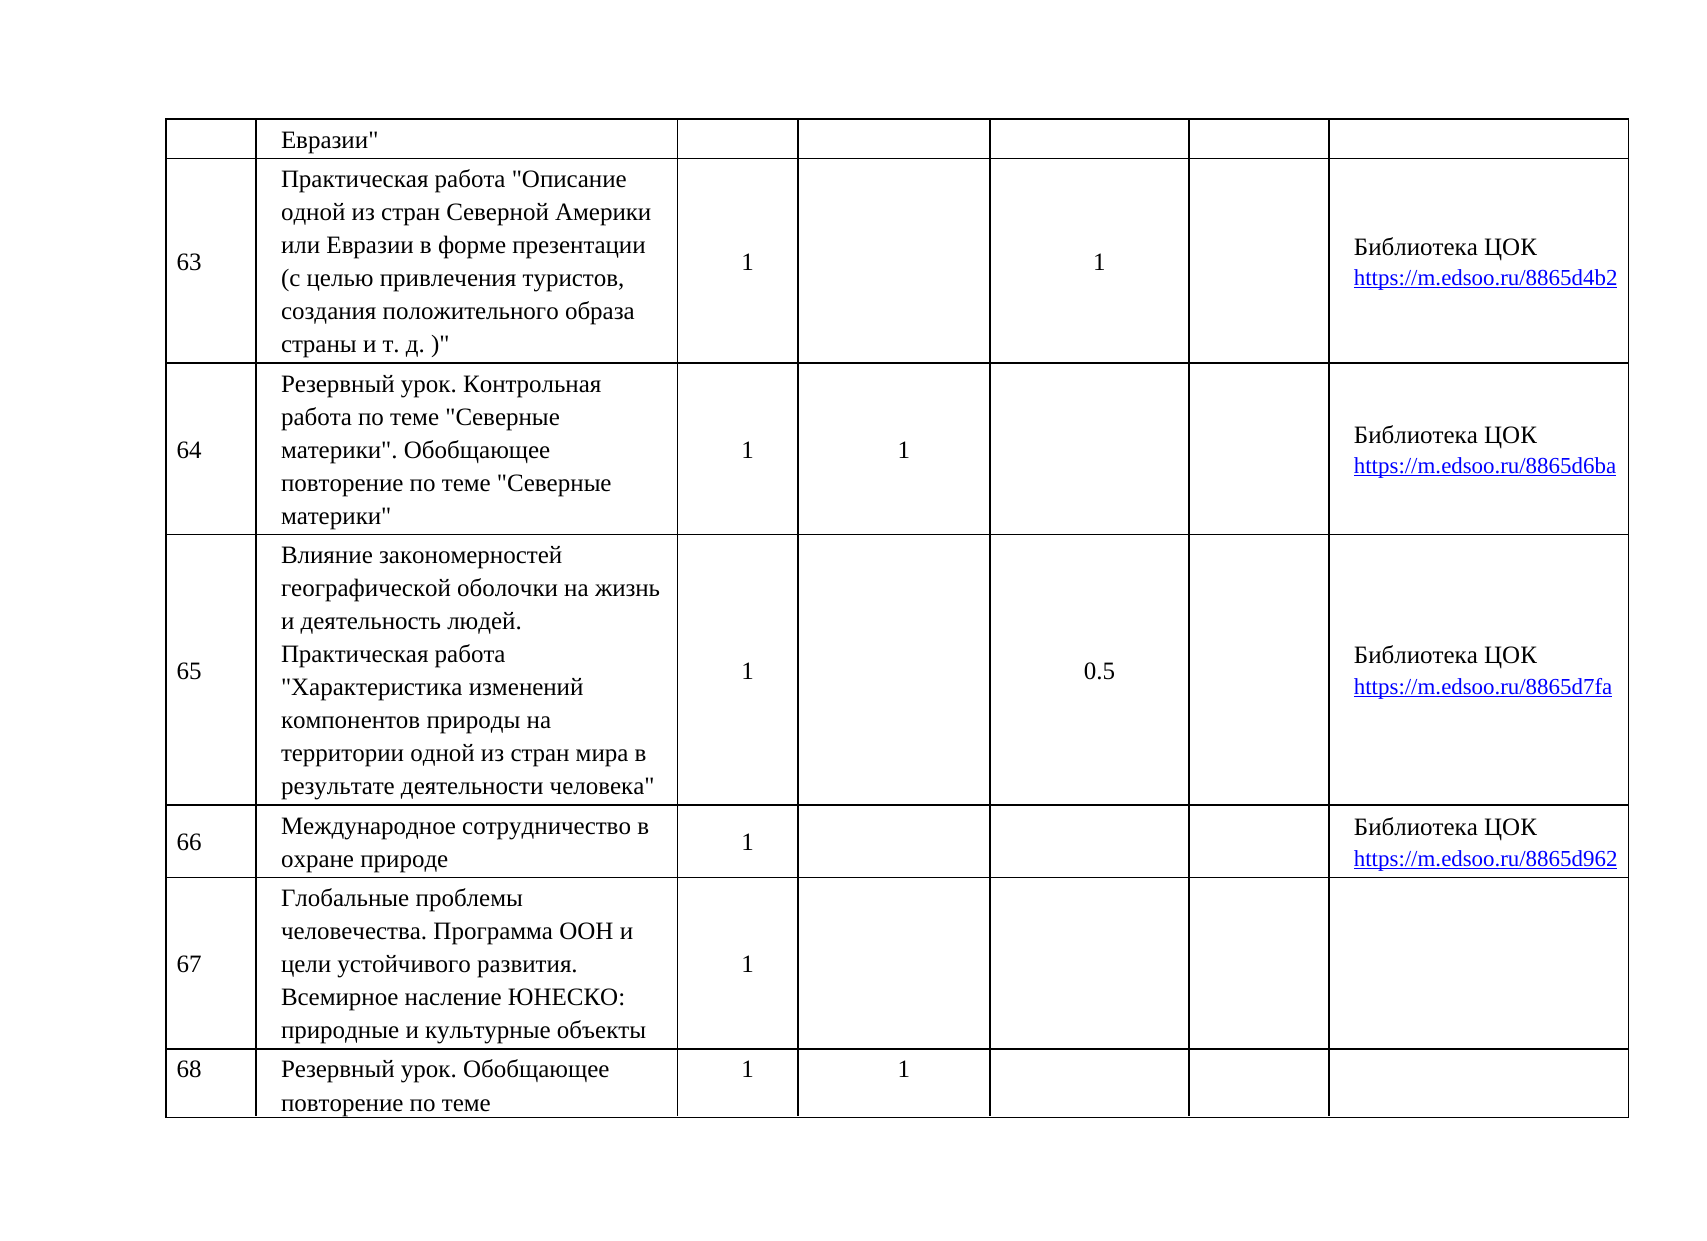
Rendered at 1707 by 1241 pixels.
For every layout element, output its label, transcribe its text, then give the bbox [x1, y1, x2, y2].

table_cell Международное сотрудничество в охране природе [257, 806, 677, 876]
table_cell [799, 535, 989, 804]
table_cell [1190, 535, 1328, 804]
table_cell 1 [678, 120, 797, 157]
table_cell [257, 1050, 677, 1116]
table_cell [1190, 806, 1328, 876]
table_cell 67 [167, 878, 255, 1048]
table_cell Практическая работа "Описание одной из стран Северной Америки или Евразии в форме презентации (с целью привлечения туристов, создания положительного образа страны и т. д. )" [257, 159, 677, 362]
table_cell [799, 120, 989, 157]
table_cell Библиотека ЦОК https://m.edsoo.ru/8865d4b2 [1330, 159, 1628, 362]
table_cell [1190, 1050, 1328, 1116]
table_cell Влияние закономерностей географической оболочки на жизнь и деятельность людей. Практическая работа "Характеристика изменений компонентов природы на территории одной из стран мира в результате деятельности человека" [257, 535, 677, 804]
table_cell [991, 806, 1188, 876]
table_cell Библиотека ЦОК https://m.edsoo.ru/8865d6ba [1330, 364, 1628, 533]
table_cell 1 [991, 120, 1188, 157]
table_cell [1190, 878, 1328, 1048]
table_cell [1190, 120, 1328, 157]
table_cell [991, 1050, 1188, 1116]
table_cell Библиотека ЦОК https://m.edsoo.ru/8865d962 [1330, 806, 1628, 876]
table_cell [1330, 1050, 1628, 1116]
table_cell Глобальные проблемы человечества. Программа ООН и цели устойчивого развития. Всемирное насление ЮНЕСКО: природные и культурные объекты [257, 878, 677, 1048]
table_cell 65 [167, 535, 255, 804]
table_cell 62 [167, 120, 255, 157]
table_cell 63 [167, 159, 255, 362]
table_cell [1330, 878, 1628, 1048]
table_cell 68 [167, 1050, 255, 1116]
table_cell [799, 878, 989, 1048]
table_cell Библиотека ЦОК https://m.edsoo.ru/8865d7fa [1330, 535, 1628, 804]
table_cell 1 [799, 364, 989, 533]
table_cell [257, 120, 677, 157]
table_cell 0.5 [991, 535, 1188, 804]
table_cell [799, 806, 989, 876]
table_cell [1190, 364, 1328, 533]
table_cell [991, 878, 1188, 1048]
table_cell [1330, 120, 1628, 157]
table_cell 1 [799, 1050, 989, 1116]
table_cell 1 [991, 159, 1188, 362]
table_cell [799, 159, 989, 362]
table_cell 1 [678, 364, 797, 533]
table_cell 1 [678, 806, 797, 876]
table_cell 1 [678, 535, 797, 804]
table_cell 1 [678, 159, 797, 362]
table_cell [1190, 159, 1328, 362]
table_cell 64 [167, 364, 255, 533]
table_cell [991, 364, 1188, 533]
table_cell 1 [678, 878, 797, 1048]
table_cell Резервный урок. Контрольная работа по теме "Северные материки". Обобщающее повторение по теме "Северные материки" [257, 364, 677, 533]
table_cell 1 [678, 1050, 797, 1116]
table_cell 66 [167, 806, 255, 876]
